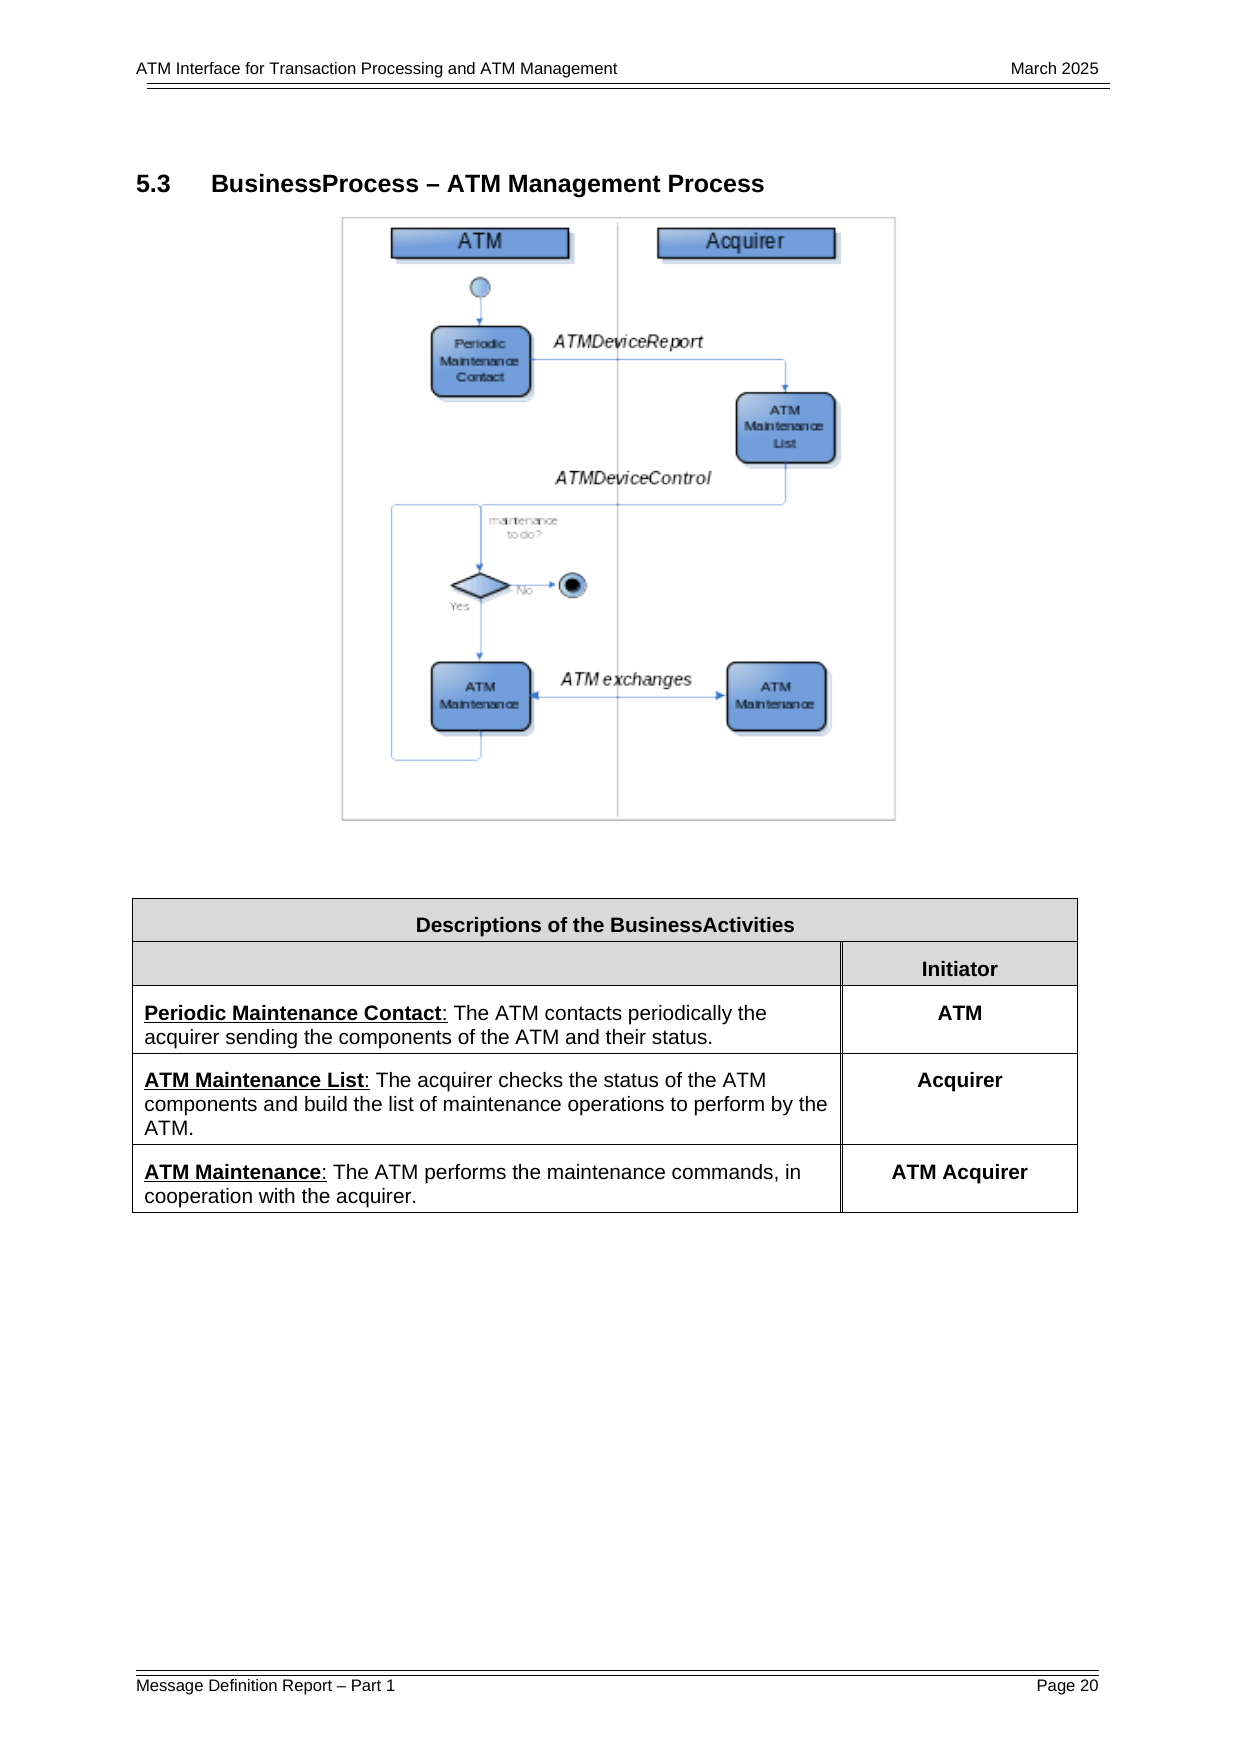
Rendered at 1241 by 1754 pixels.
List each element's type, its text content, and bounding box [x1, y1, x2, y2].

table_header Descriptions of the BusinessActivities [133, 899, 1077, 941]
table_cell ATM [843, 986, 1077, 1053]
table_cell Initiator [843, 942, 1077, 985]
table_cell Acquirer [843, 1054, 1077, 1144]
table_cell ATM Acquirer [843, 1145, 1077, 1212]
table_cell [133, 942, 840, 985]
table_cell ATM Maintenance: The ATM performs the maintenance commands, in cooperation with the acquirer. [133, 1145, 840, 1212]
subtitle BusinessProcess – ATM Management Process [136, 169, 1104, 198]
table_cell ATM Maintenance List: The acquirer checks the status of the ATM components and build the list of maintenance operations to perform by the ATM. [133, 1054, 840, 1144]
table_cell Periodic Maintenance Contact: The ATM contacts periodically the acquirer sending the components of the ATM and their status. [133, 986, 840, 1053]
